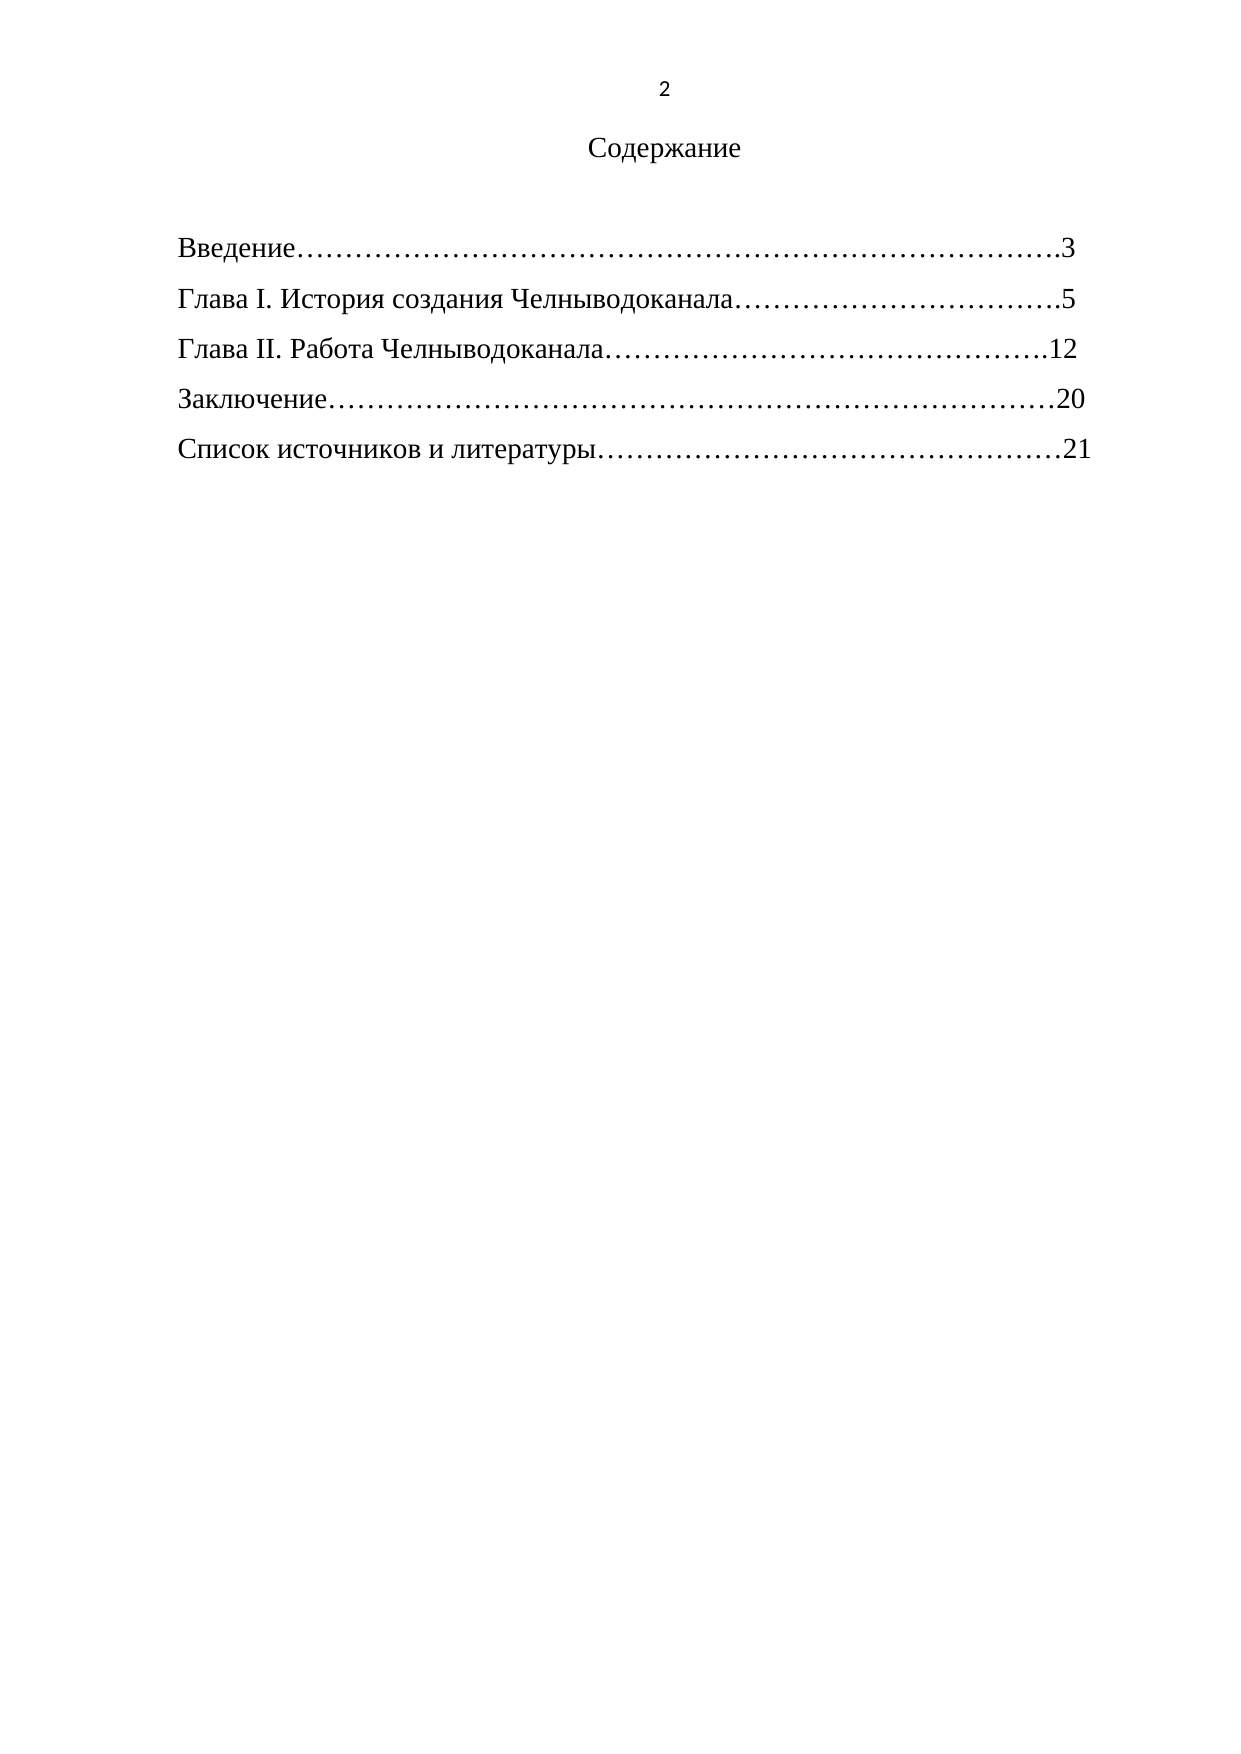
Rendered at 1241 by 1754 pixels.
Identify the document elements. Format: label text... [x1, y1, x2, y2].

text Глава II. Работа Челныводоканала……………………………………….12 [177, 331, 1152, 364]
text Заключение…………………………………………………………………20 [177, 381, 1152, 415]
text Содержание [177, 130, 1152, 163]
text Список источников и литературы…………………………………………21 [177, 432, 1152, 465]
text Глава I. История создания Челныводоканала…………………………….5 [177, 281, 1152, 314]
text Введение…………………………………………………………………….3 [177, 230, 1152, 264]
